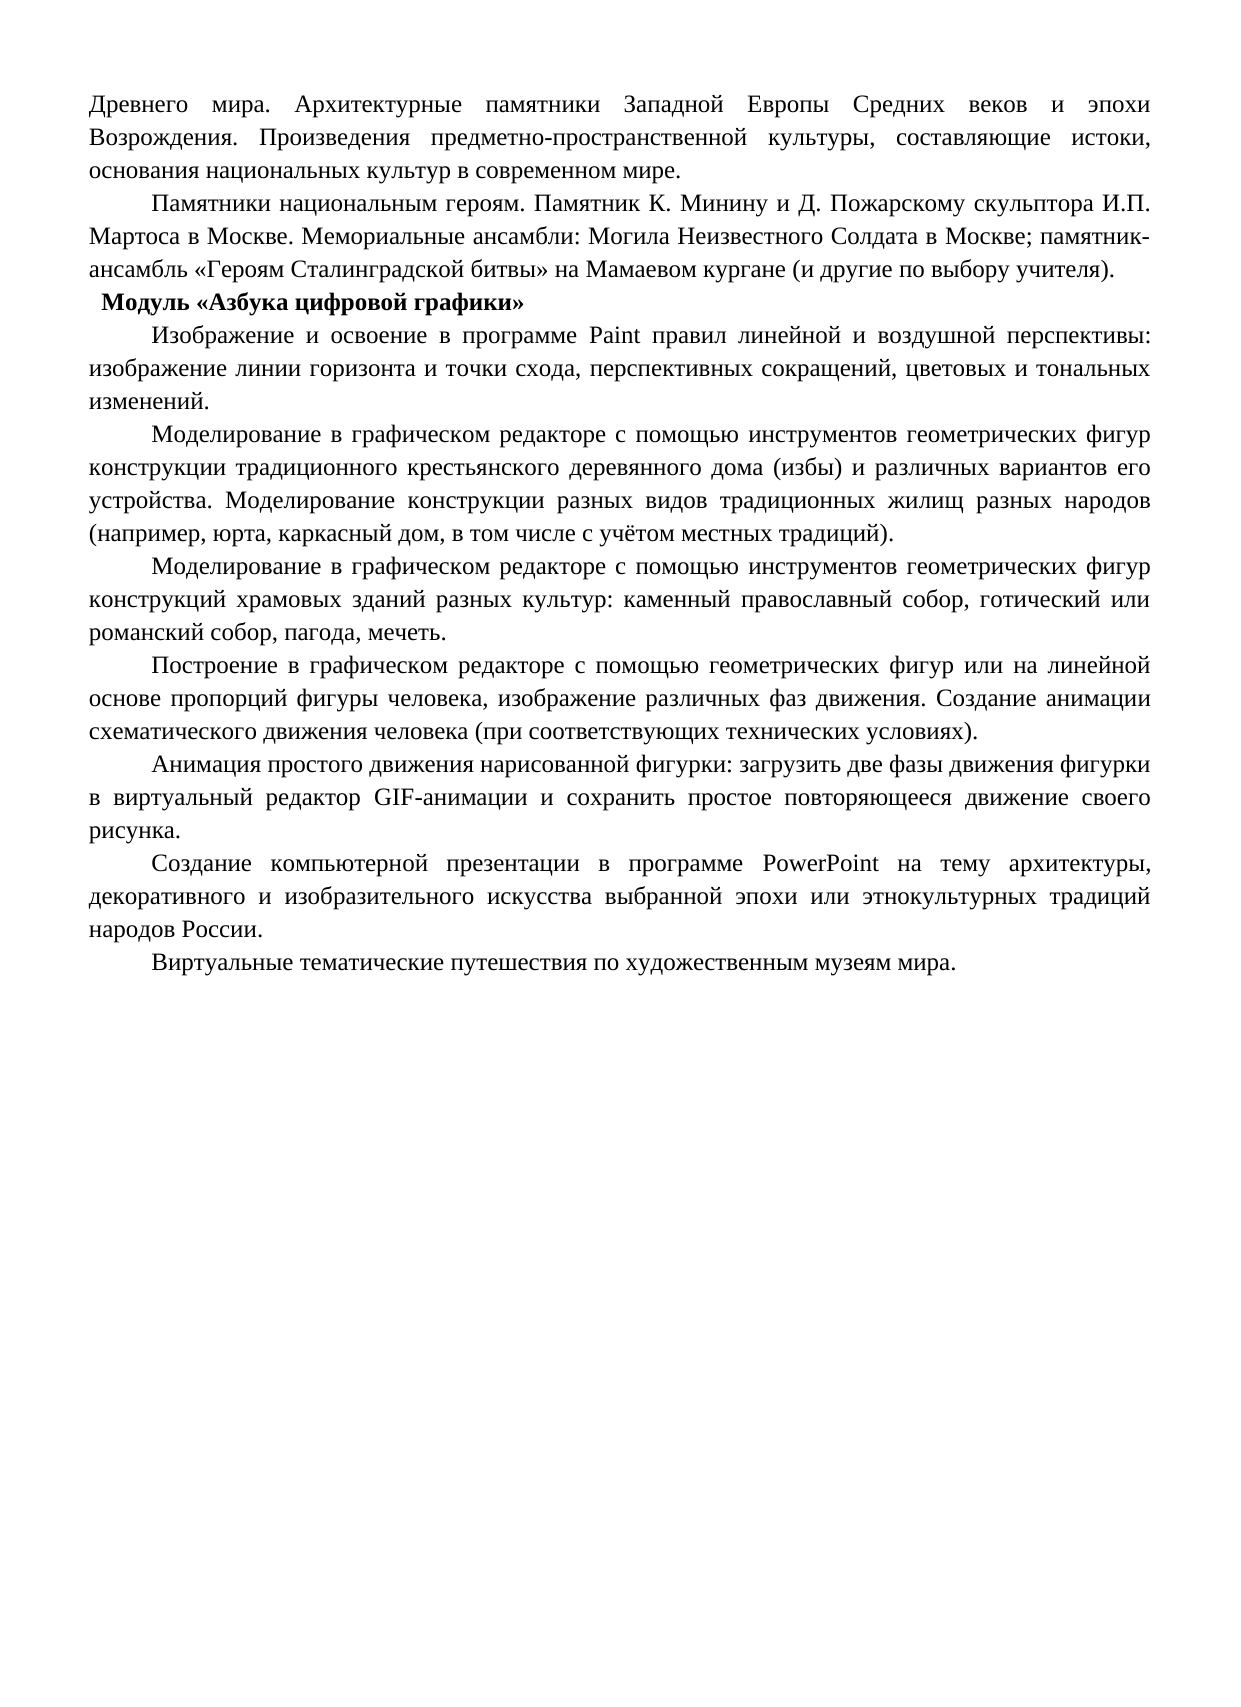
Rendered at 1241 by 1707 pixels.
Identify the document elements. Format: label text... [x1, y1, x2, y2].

text Моделирование в графическом редакторе с помощью инструментов геометрических фигур конструкций храмовых зданий разных культур: каменный православный собор, готический или романский собор, пагода, мечеть. [89, 551, 1152, 646]
text Анимация простого движения нарисованной фигурки: загрузить две фазы движения фигурки в виртуальный редактор GIF-анимации и сохранить простое повторяющееся движение своего рисунка. [89, 749, 1152, 844]
text Создание компьютерной презентации в программе PowerPoint на тему архитектуры, декоративного и изобразительного искусства выбранной эпохи или этнокультурных традиций народов России. [89, 848, 1152, 943]
text Построение в графическом редакторе с помощью геометрических фигур или на линейной основе пропорций фигуры человека, изображение различных фаз движения. Создание анимации схематического движения человека (при соответствующих технических условиях). [89, 650, 1152, 745]
text Виртуальные тематические путешествия по художественным музеям мира. [89, 947, 1152, 976]
text Моделирование в графическом редакторе с помощью инструментов геометрических фигур конструкции традиционного крестьянского деревянного дома (избы) и различных вариантов его устройства. Моделирование конструкции разных видов традиционных жилищ разных народов (например, юрта, каркасный дом, в том числе с учётом местных традиций). [89, 419, 1152, 547]
text Памятники национальным героям. Памятник К. Минину и Д. Пожарскому скульптора И.П. Мартоса в Москве. Мемориальные ансамбли: Могила Неизвестного Солдата в Москве; памятник-ансамбль «Героям Сталинградской битвы» на Мамаевом кургане (и другие по выбору учителя). [89, 188, 1152, 282]
text Изображение и освоение в программе Paint правил линейной и воздушной перспективы: изображение линии горизонта и точки схода, перспективных сокращений, цветовых и тональных изменений. [89, 320, 1152, 414]
text Модуль «Азбука цифровой графики» [101, 287, 1152, 316]
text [89, 89, 1152, 183]
